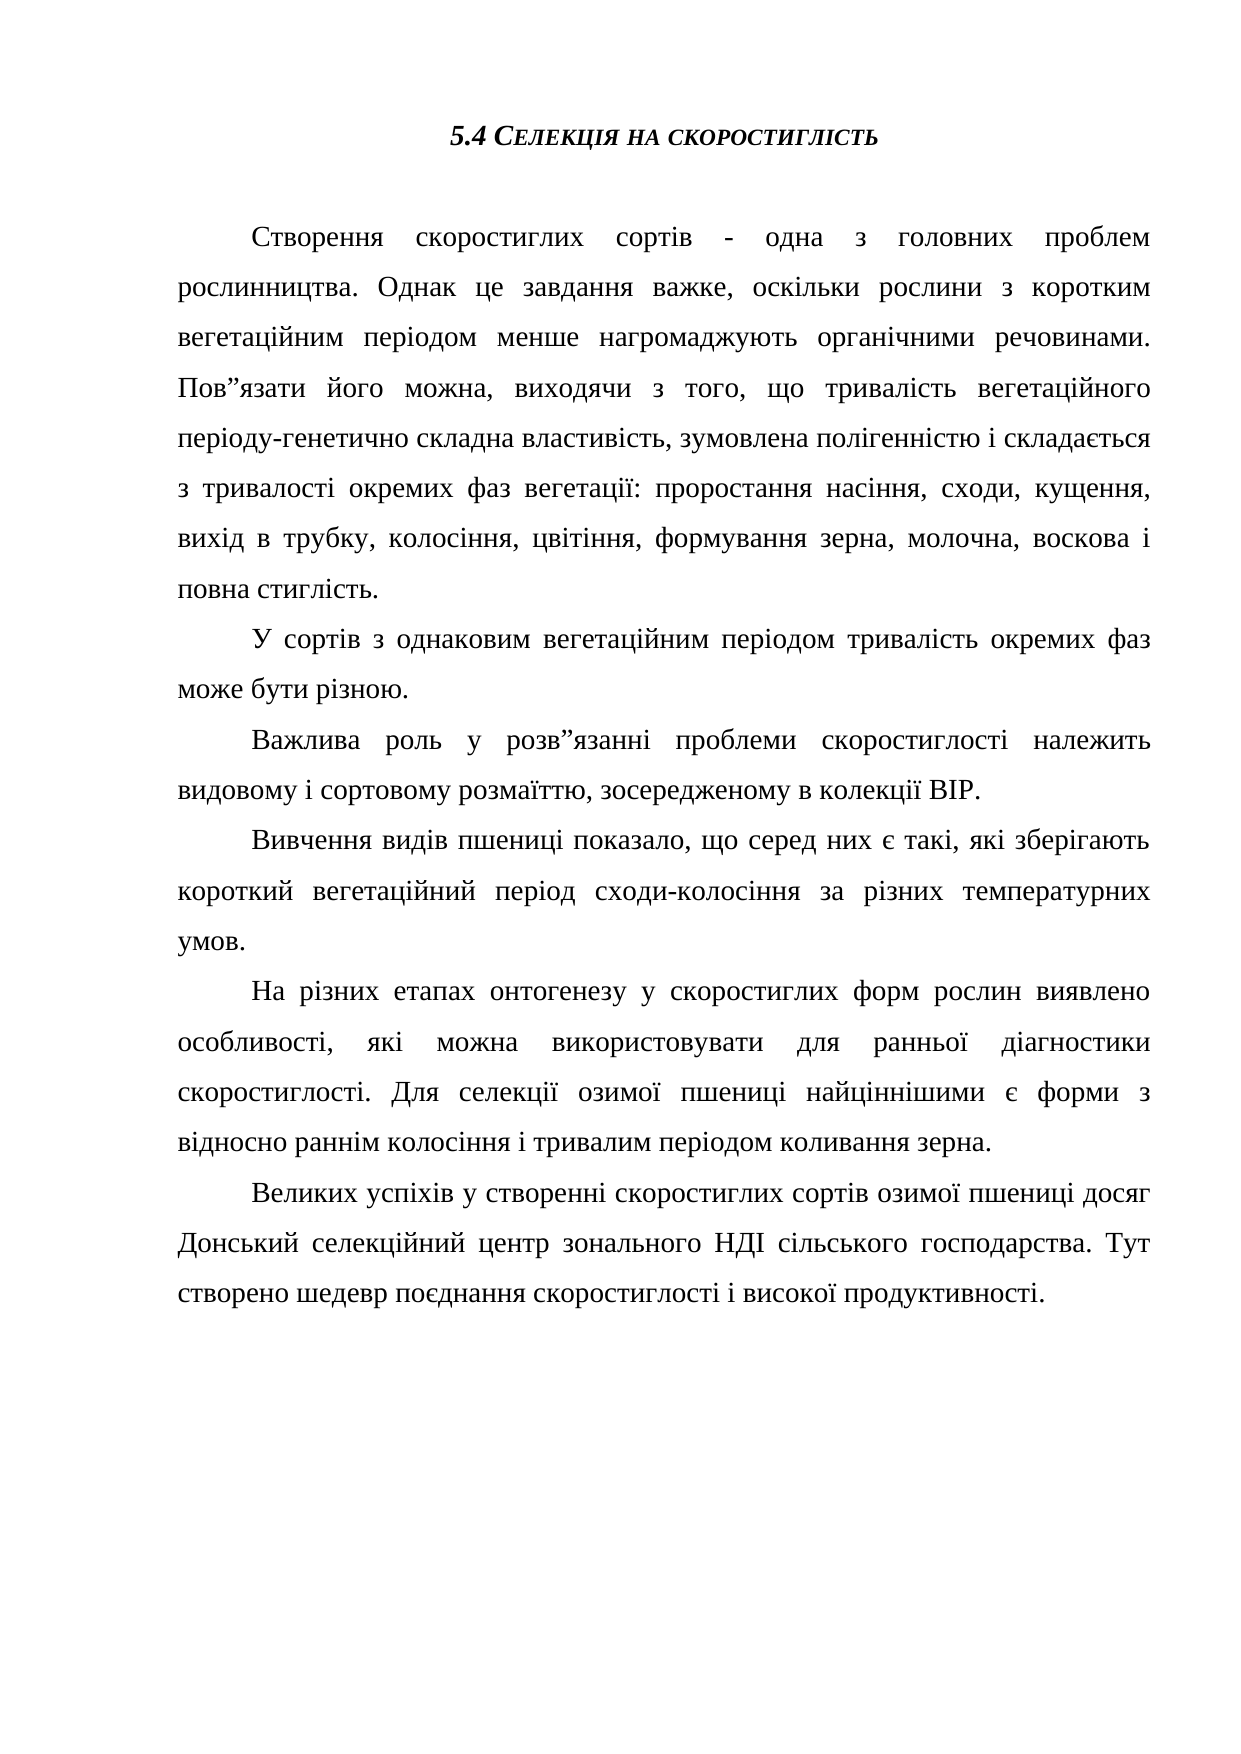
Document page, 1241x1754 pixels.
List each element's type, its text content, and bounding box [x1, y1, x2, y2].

text Великих успіхів у створенні скоростиглих сортів озимої пшениці досяг Донський селекційний центр зонального НДІ сільського господарства. Тут створено шедевр поєднання скоростиглості і високої продуктивності. [177, 1175, 1152, 1309]
subtitle 5.4 Селекція на скоростиглість [177, 118, 1152, 152]
text Вивчення видів пшениці показало, що серед них є такі, які зберігають короткий вегетаційний період сходи-колосіння за різних температурних умов. [177, 822, 1152, 957]
text У сортів з однаковим вегетаційним періодом тривалість окремих фаз може бути різною. [177, 621, 1152, 705]
text На різних етапах онтогенезу у скоростиглих форм рослин виявлено особливості, які можна використовувати для ранньої діагностики скоростиглості. Для селекції озимої пшениці найціннішими є форми з відносно раннім колосіння і тривалим періодом коливання зерна. [177, 973, 1152, 1158]
text Створення скоростиглих сортів - одна з головних проблем рослинництва. Однак це завдання важке, оскільки рослини з коротким вегетаційним періодом менше нагромаджують органічними речовинами. Пов”язати його можна, виходячи з того, що тривалість вегетаційного періоду-генетично складна властивість, зумовлена полігенністю і складається з тривалості окремих фаз вегетації: проростання насіння, сходи, кущення, вихід в трубку, колосіння, цвітіння, формування зерна, молочна, воскова і повна стиглість. [177, 219, 1152, 604]
text Важлива роль у розв”язанні проблеми скоростиглості належить видовому і сортовому розмаїттю, зосередженому в колекції ВІР. [177, 722, 1152, 806]
